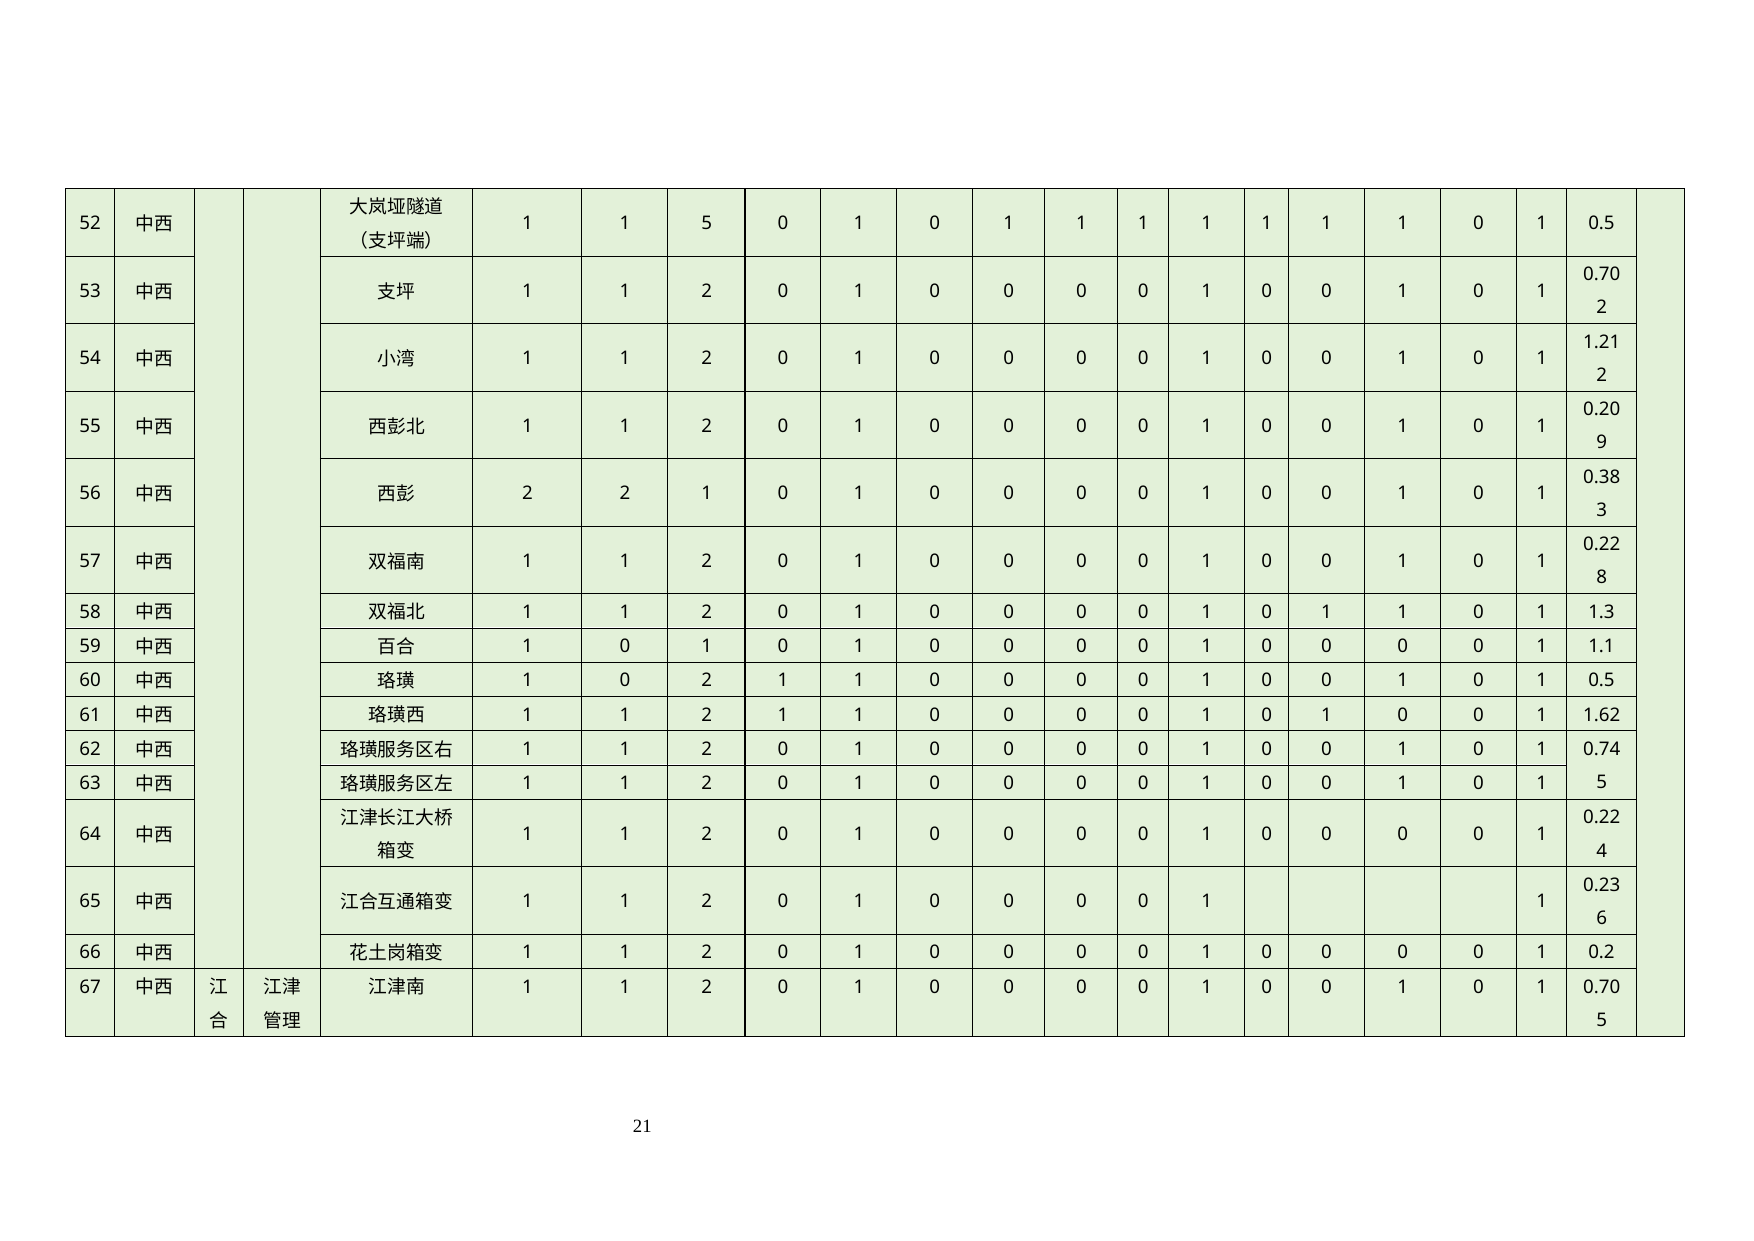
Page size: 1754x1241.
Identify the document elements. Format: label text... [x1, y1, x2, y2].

table_cell 56 [66, 459, 114, 526]
table_cell 1 [1169, 459, 1244, 526]
table_cell 1 [821, 697, 896, 730]
table_cell 0 [1045, 257, 1117, 323]
table_cell 1 [473, 800, 581, 866]
table_cell 1.62 [1567, 697, 1636, 730]
table_cell 59 [66, 629, 114, 662]
table_cell 0 [1045, 766, 1117, 799]
table_cell 0.705 [1567, 969, 1636, 1036]
table_cell 1 [746, 697, 820, 730]
table_cell 江合互通箱变 [321, 867, 472, 934]
table_cell 中西 [115, 594, 194, 627]
table_cell 0 [1441, 697, 1516, 730]
table_cell 0 [973, 594, 1044, 627]
table_cell 中西 [115, 189, 194, 256]
table_cell 1 [582, 800, 667, 866]
table_cell 0 [1118, 766, 1168, 799]
table_cell 1 [473, 189, 581, 256]
table_cell 1 [473, 731, 581, 764]
table_cell 0 [1245, 459, 1288, 526]
table_cell 1 [1245, 189, 1288, 256]
table_cell 江津南 [321, 969, 472, 1036]
table_cell 1 [821, 766, 896, 799]
table_cell 1 [582, 969, 667, 1036]
table_cell 0 [1289, 935, 1364, 968]
table_cell 0 [1441, 766, 1516, 799]
table_cell 1 [1169, 697, 1244, 730]
table_cell 0 [973, 527, 1044, 593]
table_cell 0 [746, 392, 820, 458]
table_cell 0 [1441, 324, 1516, 391]
table_cell 小湾 [321, 324, 472, 391]
table_cell 1 [821, 189, 896, 256]
table_cell 中西 [115, 935, 194, 968]
table_cell 0 [1045, 935, 1117, 968]
table_cell 0 [1289, 800, 1364, 866]
table_cell 珞璜西 [321, 697, 472, 730]
table_cell 0 [1245, 969, 1288, 1036]
table_cell 0 [1045, 800, 1117, 866]
table_cell 1 [1169, 189, 1244, 256]
table_cell 中西 [115, 324, 194, 391]
table_cell 中西 [115, 527, 194, 593]
table_cell 1 [821, 629, 896, 662]
table_cell 中西 [115, 800, 194, 866]
table_cell 0 [897, 935, 972, 968]
table_cell 0 [973, 629, 1044, 662]
table_cell 花土岗箱变 [321, 935, 472, 968]
table_cell 0 [1118, 663, 1168, 696]
table_cell 0 [897, 969, 972, 1036]
table_cell 0.228 [1567, 527, 1636, 593]
table_cell 64 [66, 800, 114, 866]
table_cell 1 [821, 459, 896, 526]
table_cell 中西 [115, 766, 194, 799]
table_cell 0 [897, 663, 972, 696]
table_cell 1 [1169, 527, 1244, 593]
table_cell 0 [1245, 594, 1288, 627]
table_cell 2 [668, 935, 744, 968]
table_cell 中西 [115, 663, 194, 696]
table_cell 西彭北 [321, 392, 472, 458]
table_cell 0 [973, 731, 1044, 764]
table_cell 0 [897, 392, 972, 458]
table_cell 61 [66, 697, 114, 730]
table_cell 60 [66, 663, 114, 696]
table_cell 1 [473, 392, 581, 458]
table_cell 0 [1118, 731, 1168, 764]
table_cell 2 [668, 392, 744, 458]
table_cell 西彭 [321, 459, 472, 526]
table_cell 0 [1045, 629, 1117, 662]
table_cell 0 [1365, 697, 1440, 730]
table_cell 1 [582, 731, 667, 764]
table_cell 0 [897, 257, 972, 323]
table_cell 0 [1245, 527, 1288, 593]
table_cell 1 [1517, 629, 1566, 662]
table_cell 1 [1169, 766, 1244, 799]
table_cell 0 [1245, 766, 1288, 799]
table_cell 65 [66, 867, 114, 934]
table_cell 1 [973, 189, 1044, 256]
table_cell 1 [821, 800, 896, 866]
table_cell 0 [746, 189, 820, 256]
table_cell 0 [973, 800, 1044, 866]
table_cell 0 [973, 969, 1044, 1036]
table_cell 1 [582, 935, 667, 968]
table_cell 1 [582, 189, 667, 256]
table_cell 1 [1169, 594, 1244, 627]
table_cell 1.212 [1567, 324, 1636, 391]
table_cell 1 [821, 969, 896, 1036]
table_cell 1 [821, 867, 896, 934]
table_cell 1 [1365, 189, 1440, 256]
table_cell 0 [1118, 629, 1168, 662]
table_cell [1441, 867, 1516, 934]
table_cell 0.5 [1567, 663, 1636, 696]
table_cell 1 [1517, 697, 1566, 730]
table_cell 2 [473, 459, 581, 526]
table_cell 1 [473, 766, 581, 799]
table_cell 1 [1365, 594, 1440, 627]
table_cell 1 [1289, 697, 1364, 730]
table_cell 0 [1045, 969, 1117, 1036]
table_cell 0.236 [1567, 867, 1636, 934]
table_cell 0 [1289, 257, 1364, 323]
table_cell 支坪 [321, 257, 472, 323]
table_cell 1 [582, 324, 667, 391]
table_cell 0 [746, 459, 820, 526]
table_cell 0.383 [1567, 459, 1636, 526]
table_cell 0 [1118, 527, 1168, 593]
table_cell 0 [1365, 629, 1440, 662]
table_cell 62 [66, 731, 114, 764]
table_cell 54 [66, 324, 114, 391]
table_cell 1 [1169, 867, 1244, 934]
table_cell 1 [668, 459, 744, 526]
table_cell 0 [973, 697, 1044, 730]
table_cell 1 [1517, 257, 1566, 323]
table_cell 0 [1441, 594, 1516, 627]
table_cell 0 [897, 867, 972, 934]
table_cell 0 [973, 392, 1044, 458]
table_cell 0 [973, 257, 1044, 323]
table_cell 0 [1289, 766, 1364, 799]
table_cell 0 [897, 189, 972, 256]
table_cell 1 [1289, 189, 1364, 256]
table_cell 0 [897, 459, 972, 526]
table_cell 1 [1517, 731, 1566, 764]
table_cell 5 [668, 189, 744, 256]
table_cell 0 [1245, 697, 1288, 730]
table_cell 2 [668, 766, 744, 799]
table_cell 1 [1169, 731, 1244, 764]
table_cell 0 [1045, 594, 1117, 627]
table_cell 中西 [115, 392, 194, 458]
table_cell 2 [668, 697, 744, 730]
table_cell 1 [821, 935, 896, 968]
table_cell 1 [821, 663, 896, 696]
table_cell 1 [1517, 324, 1566, 391]
table_cell 0 [1441, 629, 1516, 662]
table_cell 1 [1169, 969, 1244, 1036]
table_cell 0 [1118, 800, 1168, 866]
table_cell 百合 [321, 629, 472, 662]
table_cell 0 [1245, 800, 1288, 866]
table_cell 1 [1365, 731, 1440, 764]
table_cell 53 [66, 257, 114, 323]
table_cell 0 [1045, 731, 1117, 764]
table_cell 0 [582, 663, 667, 696]
table_cell 0 [973, 867, 1044, 934]
table_cell 0 [746, 935, 820, 968]
table_cell 珞璜服务区左 [321, 766, 472, 799]
table_cell 1 [821, 594, 896, 627]
table_cell 0 [746, 867, 820, 934]
table_cell 江津长江大桥箱变 [321, 800, 472, 866]
table_cell 0 [1365, 935, 1440, 968]
table_cell 0 [1118, 935, 1168, 968]
table_cell 1 [1517, 969, 1566, 1036]
table_cell 0 [973, 324, 1044, 391]
table_cell 0 [1289, 629, 1364, 662]
table_cell 1 [1169, 629, 1244, 662]
table_cell 1 [1517, 867, 1566, 934]
table_cell 1 [1517, 766, 1566, 799]
table_cell 0.745 [1567, 731, 1636, 799]
table_cell 1.1 [1567, 629, 1636, 662]
table_cell 中西 [115, 867, 194, 934]
table_cell 0 [746, 731, 820, 764]
table_cell 0 [1245, 663, 1288, 696]
table_cell 0 [897, 697, 972, 730]
table_cell 0 [1245, 392, 1288, 458]
table_cell 1 [1517, 935, 1566, 968]
table_cell 0 [897, 766, 972, 799]
table_cell 中西 [115, 969, 194, 1036]
table_cell 2 [668, 731, 744, 764]
table_cell 1 [582, 527, 667, 593]
table_cell 0 [1118, 324, 1168, 391]
table_cell 1 [473, 867, 581, 934]
table_cell 2 [668, 800, 744, 866]
table_cell 1 [746, 663, 820, 696]
table_cell 0 [746, 594, 820, 627]
table_cell 0 [746, 257, 820, 323]
table_cell 1 [1517, 392, 1566, 458]
table_cell 1 [582, 594, 667, 627]
table_cell 0 [746, 766, 820, 799]
table_cell 双福北 [321, 594, 472, 627]
table_cell 0 [1245, 324, 1288, 391]
table_cell 1 [473, 324, 581, 391]
table_cell 中西 [115, 629, 194, 662]
table_cell 珞璜 [321, 663, 472, 696]
table_cell 0 [1441, 257, 1516, 323]
table_cell 1 [1289, 594, 1364, 627]
table_cell 0 [973, 663, 1044, 696]
table_cell 1 [1365, 257, 1440, 323]
table_cell 0 [746, 629, 820, 662]
table_cell 大岚垭隧道（支坪端） [321, 189, 472, 256]
table_cell 0 [1045, 663, 1117, 696]
table_cell 1 [1517, 663, 1566, 696]
table_cell 1 [473, 594, 581, 627]
table_cell 1 [473, 935, 581, 968]
table_cell 0 [897, 731, 972, 764]
table_cell 0 [1045, 697, 1117, 730]
table_cell 1 [821, 324, 896, 391]
table_cell 0 [1289, 459, 1364, 526]
table_cell 1 [1169, 663, 1244, 696]
table_cell 1 [668, 629, 744, 662]
table_cell 1 [1169, 257, 1244, 323]
table_cell 0 [1441, 731, 1516, 764]
table_cell 1 [473, 969, 581, 1036]
table_cell 0 [1441, 800, 1516, 866]
table_cell 0 [897, 527, 972, 593]
table_cell 0.2 [1567, 935, 1636, 968]
table_cell 1 [821, 527, 896, 593]
table_cell 0.702 [1567, 257, 1636, 323]
table_cell 1 [821, 257, 896, 323]
table_cell 双福南 [321, 527, 472, 593]
table_cell 0 [1118, 697, 1168, 730]
table_cell 1 [1169, 392, 1244, 458]
table_cell 0 [746, 324, 820, 391]
table_cell 0 [1441, 189, 1516, 256]
table_cell 1 [1169, 800, 1244, 866]
table_cell 1 [1365, 969, 1440, 1036]
table_cell 0 [1118, 257, 1168, 323]
table_cell 0 [1289, 324, 1364, 391]
table_cell [1365, 867, 1440, 934]
table_cell 0 [1441, 392, 1516, 458]
table_cell 0 [1441, 969, 1516, 1036]
table_cell 1 [473, 663, 581, 696]
table_cell 0 [1245, 731, 1288, 764]
table_cell 0.224 [1567, 800, 1636, 866]
table_cell 1 [1517, 800, 1566, 866]
table_cell 0 [1245, 629, 1288, 662]
table_cell 0 [973, 459, 1044, 526]
table_cell 0 [973, 935, 1044, 968]
table_cell 0 [582, 629, 667, 662]
table_cell 0 [1289, 663, 1364, 696]
table_cell 1 [582, 867, 667, 934]
table_cell 1 [1517, 459, 1566, 526]
table_cell 中西 [115, 459, 194, 526]
table_cell 0 [1118, 867, 1168, 934]
table_cell 0 [1045, 527, 1117, 593]
table_cell 珞璜服务区右 [321, 731, 472, 764]
table_cell 57 [66, 527, 114, 593]
table_cell 江合路 [195, 969, 243, 1036]
table_cell 1 [582, 697, 667, 730]
table_cell 0 [1118, 594, 1168, 627]
table_cell 63 [66, 766, 114, 799]
table_cell 0 [897, 629, 972, 662]
table_cell 58 [66, 594, 114, 627]
table_cell 0 [1045, 324, 1117, 391]
table_cell 0 [1118, 459, 1168, 526]
table_cell 2 [582, 459, 667, 526]
table_cell [1245, 867, 1288, 934]
table_cell 0 [746, 969, 820, 1036]
table_cell 0 [1245, 257, 1288, 323]
table_cell 2 [668, 663, 744, 696]
table_cell 0 [897, 594, 972, 627]
table_cell 1 [582, 766, 667, 799]
table_cell 2 [668, 969, 744, 1036]
table_cell 67 [66, 969, 114, 1036]
table_cell 0 [1289, 731, 1364, 764]
table_cell 1 [1365, 663, 1440, 696]
table_cell 中西 [115, 257, 194, 323]
table_cell 0 [1289, 527, 1364, 593]
table_cell 1 [821, 731, 896, 764]
table_cell 0 [1045, 459, 1117, 526]
table_cell 1 [473, 697, 581, 730]
table_cell 2 [668, 257, 744, 323]
table_cell 0 [1289, 969, 1364, 1036]
table_cell 0 [1441, 527, 1516, 593]
table_cell 1 [1365, 459, 1440, 526]
table_cell 中西 [115, 697, 194, 730]
table_cell 0 [1118, 969, 1168, 1036]
table_cell 0 [1045, 867, 1117, 934]
table_cell 1 [582, 392, 667, 458]
table_cell 1 [821, 392, 896, 458]
table_cell 2 [668, 594, 744, 627]
table_cell 0.209 [1567, 392, 1636, 458]
table_cell 2 [668, 867, 744, 934]
table_cell 1 [473, 629, 581, 662]
table_cell 1 [1365, 392, 1440, 458]
table_cell 0 [746, 527, 820, 593]
table_cell 1 [1517, 189, 1566, 256]
table_cell 1 [1118, 189, 1168, 256]
table_cell 66 [66, 935, 114, 968]
table_cell 0 [1441, 935, 1516, 968]
table_cell 1 [1365, 527, 1440, 593]
table_cell 0 [1441, 663, 1516, 696]
table_cell 1.3 [1567, 594, 1636, 627]
table_cell 0 [1118, 392, 1168, 458]
table_cell 2 [668, 324, 744, 391]
table_cell [1289, 867, 1364, 934]
table_cell 0.5 [1567, 189, 1636, 256]
table_cell 52 [66, 189, 114, 256]
table_cell 0 [1441, 459, 1516, 526]
table_cell 0 [746, 800, 820, 866]
table_cell 0 [1365, 800, 1440, 866]
table_cell 1 [1045, 189, 1117, 256]
table_cell 1 [1169, 324, 1244, 391]
table_cell 0 [1045, 392, 1117, 458]
table_cell 0 [973, 766, 1044, 799]
table_cell 1 [1517, 527, 1566, 593]
table_cell 0 [897, 324, 972, 391]
table_cell 江津管理中心 [244, 969, 320, 1036]
table_cell 0 [1289, 392, 1364, 458]
table_cell 1 [1517, 594, 1566, 627]
table_cell 0 [897, 800, 972, 866]
table_cell 1 [473, 527, 581, 593]
table_cell 中西 [115, 731, 194, 764]
table_cell 0 [1245, 935, 1288, 968]
table_cell 1 [1365, 324, 1440, 391]
table_cell 2 [668, 527, 744, 593]
table_cell 1 [582, 257, 667, 323]
table_cell 1 [1169, 935, 1244, 968]
table_cell 55 [66, 392, 114, 458]
table_cell 1 [473, 257, 581, 323]
table_cell 1 [1365, 766, 1440, 799]
